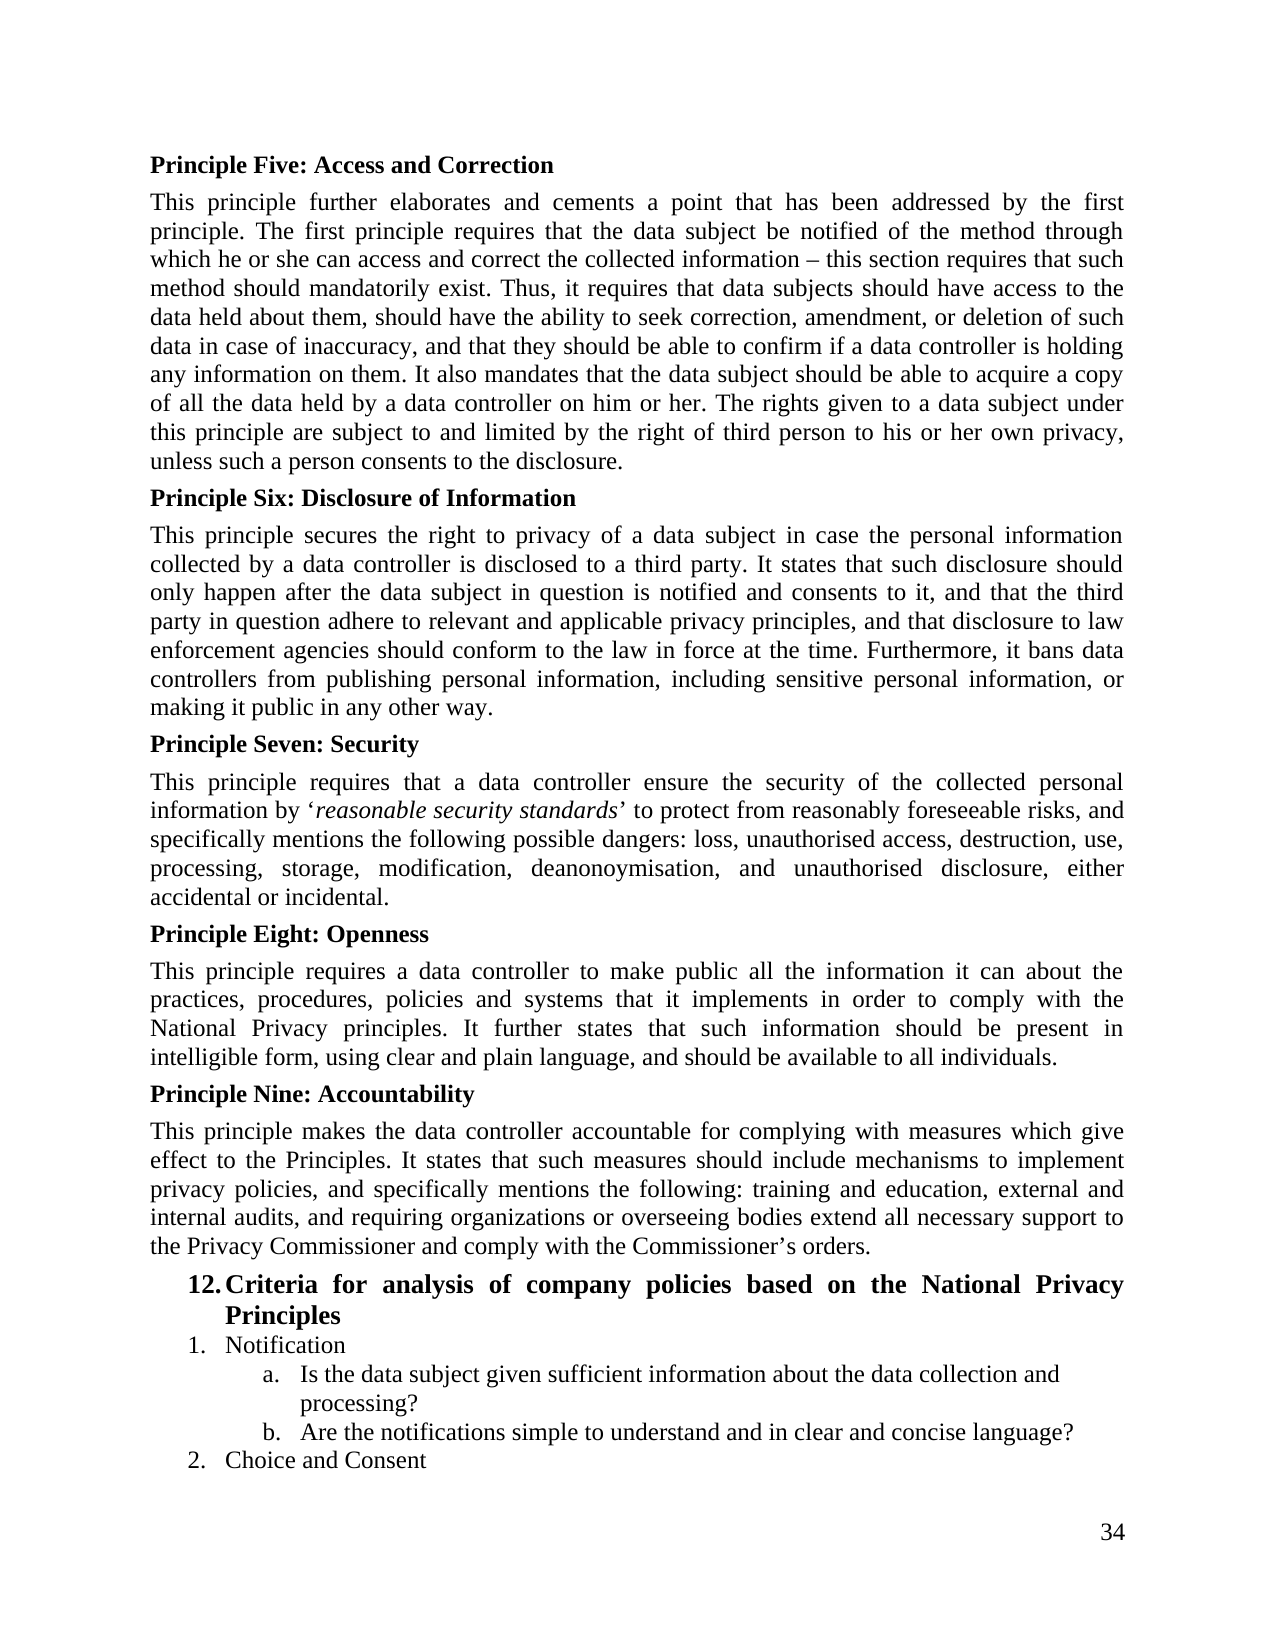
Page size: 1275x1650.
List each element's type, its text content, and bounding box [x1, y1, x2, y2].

list Are the notifications simple to understand and in clear and concise language? [262, 1417, 1125, 1446]
subtitle Criteria for analysis of company policies based on the National Privacy Principles [187, 1268, 1125, 1331]
text Principle Six: Disclosure of Information [150, 483, 1125, 512]
text Principle Seven: Security [150, 729, 1125, 758]
text Principle Five: Access and Correction [150, 150, 1125, 179]
list Choice and Consent [187, 1446, 1125, 1474]
text This principle requires that a data controller ensure the security of the collected personal information by ‘reasonable security standards’ to protect from reasonably foreseeable risks, and specifically mentions the following possible dangers: loss, unauthorised access, destruction, use, processing, storage, modification, deanonoymisation, and unauthorised disclosure, either accidental or incidental. [150, 767, 1125, 910]
text This principle requires a data controller to make public all the information it can about the practices, procedures, policies and systems that it implements in order to comply with the National Privacy principles. It further states that such information should be present in intelligible form, using clear and plain language, and should be available to all individuals. [150, 956, 1125, 1071]
list Notification [187, 1331, 1125, 1359]
text This principle makes the data controller accountable for complying with measures which give effect to the Principles. It states that such measures should include mechanisms to implement privacy policies, and specifically mentions the following: training and education, external and internal audits, and requiring organizations or overseeing bodies extend all necessary support to the Privacy Commissioner and comply with the Commissioner’s orders. [150, 1116, 1125, 1260]
text Principle Eight: Openness [150, 919, 1125, 947]
text Principle Nine: Accountability [150, 1079, 1125, 1108]
text This principle secures the right to privacy of a data subject in case the personal information collected by a data controller is disclosed to a third party. It states that such disclosure should only happen after the data subject in question is notified and consents to it, and that the third party in question adhere to relevant and applicable privacy principles, and that disclosure to law enforcement agencies should conform to the law in force at the time. Furthermore, it bans data controllers from publishing personal information, including sensitive personal information, or making it public in any other way. [150, 520, 1125, 721]
text This principle further elaborates and cements a point that has been addressed by the first principle. The first principle requires that the data subject be notified of the method through which he or she can access and correct the collected information – this section requires that such method should mandatorily exist. Thus, it requires that data subjects should have access to the data held about them, should have the ability to seek correction, amendment, or deletion of such data in case of inaccuracy, and that they should be able to confirm if a data controller is holding any information on them. It also mandates that the data subject should be able to acquire a copy of all the data held by a data controller on him or her. The rights given to a data subject under this principle are subject to and limited by the right of third person to his or her own privacy, unless such a person consents to the disclosure. [150, 187, 1125, 474]
list Is the data subject given sufficient information about the data collection and processing? [262, 1359, 1125, 1417]
